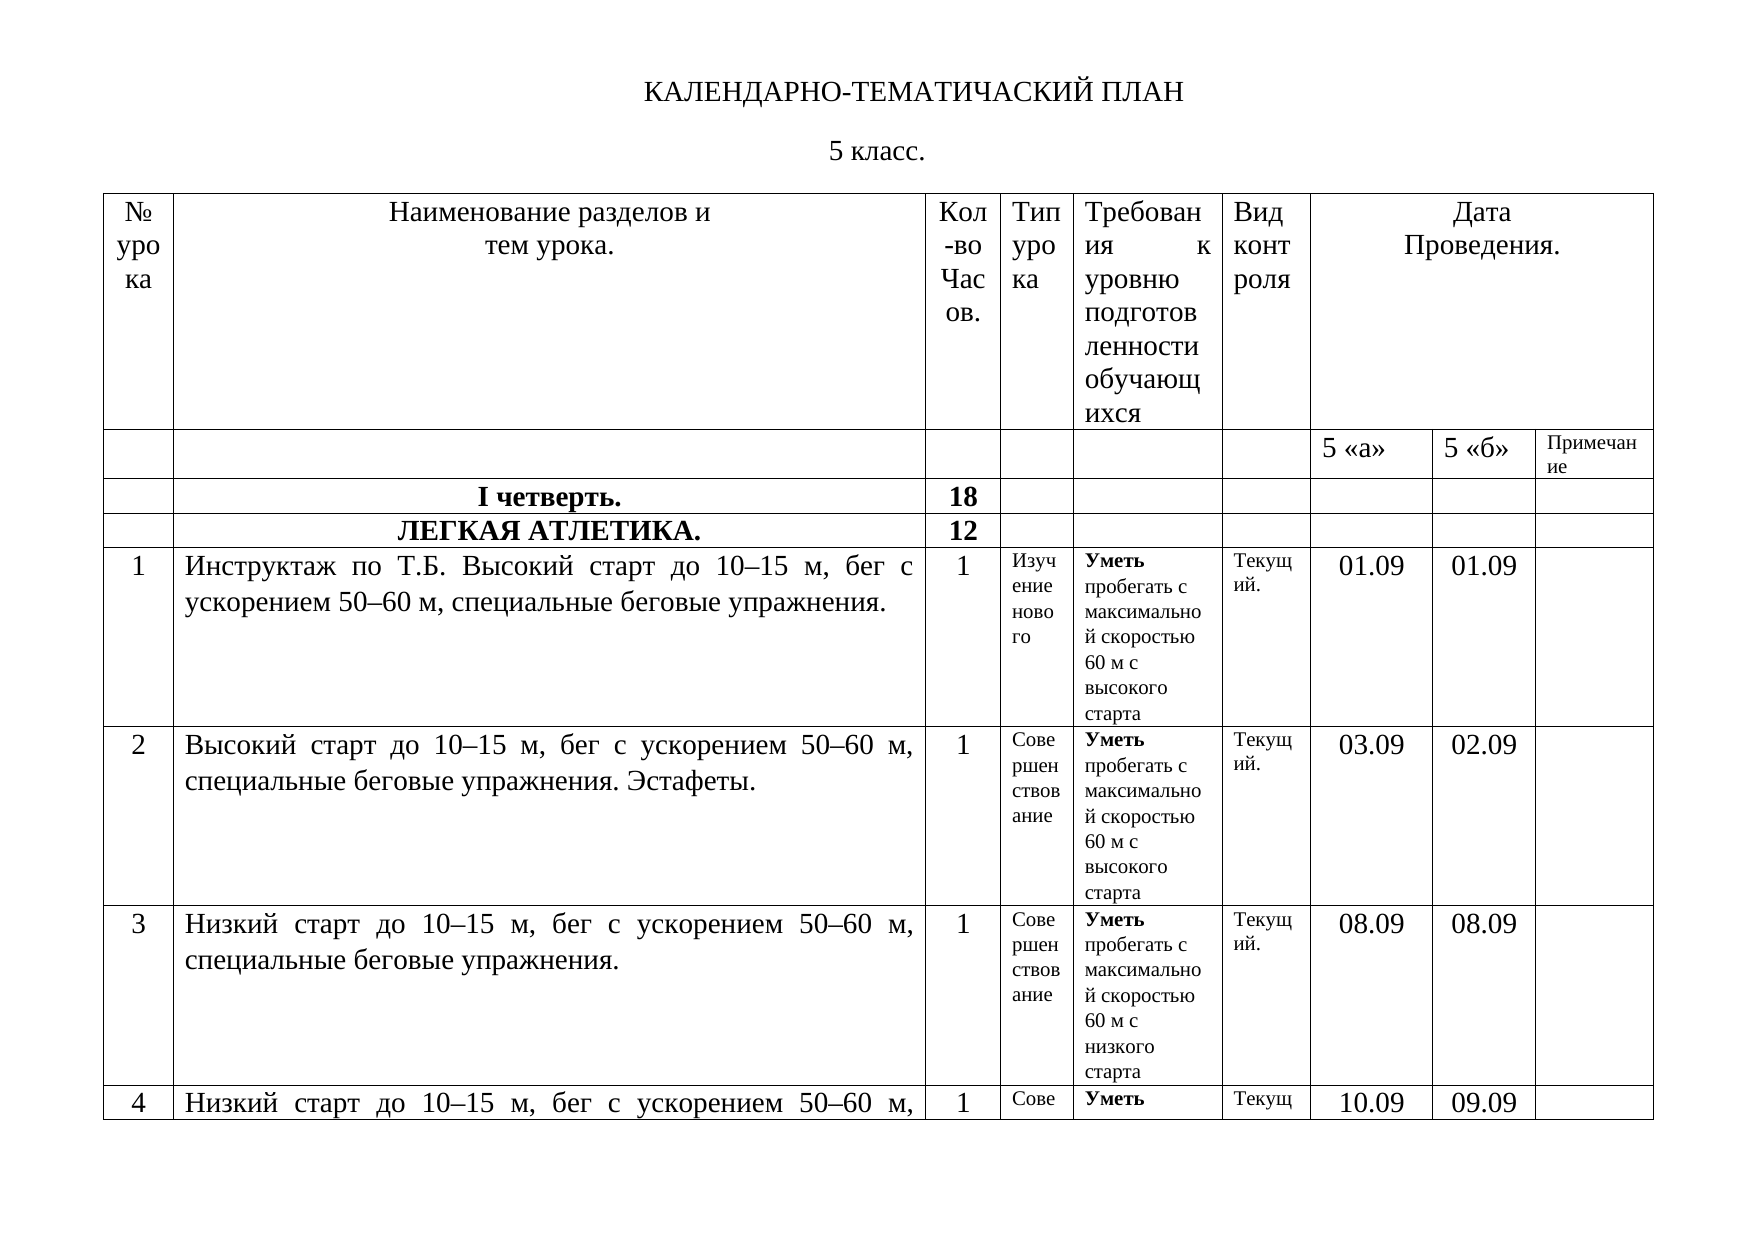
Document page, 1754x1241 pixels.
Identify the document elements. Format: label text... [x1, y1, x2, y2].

table_cell Низкий старт до 10–15 м, бег с ускорением 50–60 м, специальные беговые упражнения. [174, 906, 925, 1084]
table_cell Текущий. [1223, 727, 1310, 905]
table_cell 2 [104, 727, 173, 905]
text КАЛЕНДАРНО-ТЕМАТИЧАСКИЙ ПЛАН [118, 74, 1636, 108]
table_cell [104, 479, 173, 512]
table_cell 08.09 [1433, 906, 1535, 1084]
table_header Тип урока [1001, 194, 1073, 429]
table_cell [1433, 479, 1535, 512]
table_cell ЛЕГКАЯ АТЛЕТИКА. [174, 514, 925, 547]
table_cell [1311, 514, 1432, 547]
table_cell [1001, 514, 1073, 547]
table_header Требования к уровню подготовленности обучающихся [1074, 194, 1222, 429]
table_cell 18 [926, 479, 1000, 512]
table_cell 1 [104, 548, 173, 726]
table_cell [1433, 514, 1535, 547]
table_header Наименование разделов и тем урока. [174, 194, 925, 429]
table_cell [1311, 479, 1432, 512]
table_cell 1 [926, 727, 1000, 905]
table_cell [1536, 479, 1653, 512]
table_cell I четверть. [174, 479, 925, 512]
table_cell [1536, 514, 1653, 547]
table_cell Совершенствование [1001, 1086, 1073, 1119]
table_cell 10.09 [1311, 1086, 1432, 1119]
table_cell [1223, 479, 1310, 512]
table_cell Изучение нового [1001, 548, 1073, 726]
table_cell Уметь пробегать с максимальной скоростью с низкого старта [1074, 906, 1222, 1084]
table_cell [1536, 906, 1653, 1084]
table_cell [174, 1086, 925, 1119]
table_cell [1074, 430, 1222, 478]
table_cell Уметь пробегать с максимальной скоростью с высокого старта [1074, 548, 1222, 726]
table_cell 02.09 [1433, 727, 1535, 905]
table_cell [1074, 479, 1222, 512]
table_header Кол-во Часов. [926, 194, 1000, 429]
table_cell [104, 430, 173, 478]
table_cell [1223, 430, 1310, 478]
table_cell 4 [104, 1086, 173, 1119]
table_cell [174, 430, 925, 478]
table_cell [926, 430, 1000, 478]
table_header № урока [104, 194, 173, 429]
table_cell [1536, 727, 1653, 905]
table_cell 1 [926, 906, 1000, 1084]
table_cell 03.09 [1311, 727, 1432, 905]
table_cell 12 [926, 514, 1000, 547]
table_cell Текущий. [1223, 1086, 1310, 1119]
table_cell Текущий. [1223, 548, 1310, 726]
table_cell 1 [926, 1086, 1000, 1119]
table_cell Инструктаж по Т.Б. Высокий старт до 10–15 м, бег с ускорением 50–60 м, специальные беговые упражнения. [174, 548, 925, 726]
table_cell Совершенствование [1001, 906, 1073, 1084]
table_cell 5 «а» [1311, 430, 1432, 478]
table_cell [1001, 479, 1073, 512]
table_cell [1536, 1086, 1653, 1119]
table_header Вид контроля [1223, 194, 1310, 429]
table_cell [1223, 514, 1310, 547]
table_cell 3 [104, 906, 173, 1084]
text 5 класс. [118, 133, 1636, 167]
table_cell 1 [926, 548, 1000, 726]
table_cell 5 «б» [1433, 430, 1535, 478]
table_cell [1536, 548, 1653, 726]
table_cell Примечание [1536, 430, 1653, 478]
table_cell Уметь пробегать с максимальной скоростью с высокого старта [1074, 727, 1222, 905]
table_cell 01.09 [1433, 548, 1535, 726]
table_cell 09.09 [1433, 1086, 1535, 1119]
table_cell Высокий старт до 10–15 м, бег с ускорением 50–60 м, специальные беговые упражнения. Эстафеты. [174, 727, 925, 905]
table_cell Совершенствование [1001, 727, 1073, 905]
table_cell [1074, 1086, 1222, 1119]
table_cell [104, 514, 173, 547]
table_cell [1001, 430, 1073, 478]
table_cell 08.09 [1311, 906, 1432, 1084]
table_cell [1074, 514, 1222, 547]
table_cell 01.09 [1311, 548, 1432, 726]
table_cell Текущий. [1223, 906, 1310, 1084]
table_header Дата Проведения. [1311, 194, 1653, 429]
